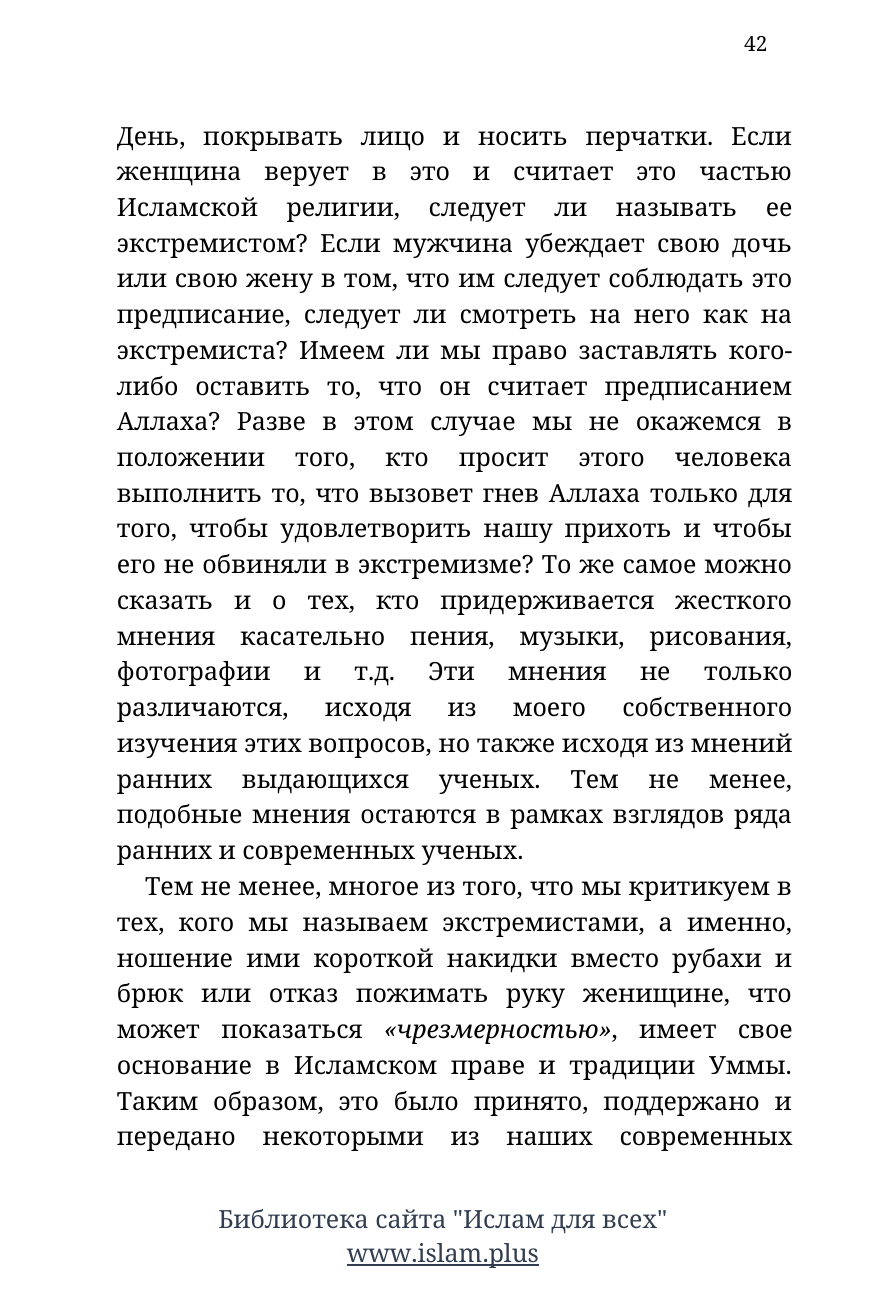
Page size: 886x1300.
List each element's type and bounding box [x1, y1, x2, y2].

text [117, 118, 793, 867]
text [117, 869, 793, 1153]
